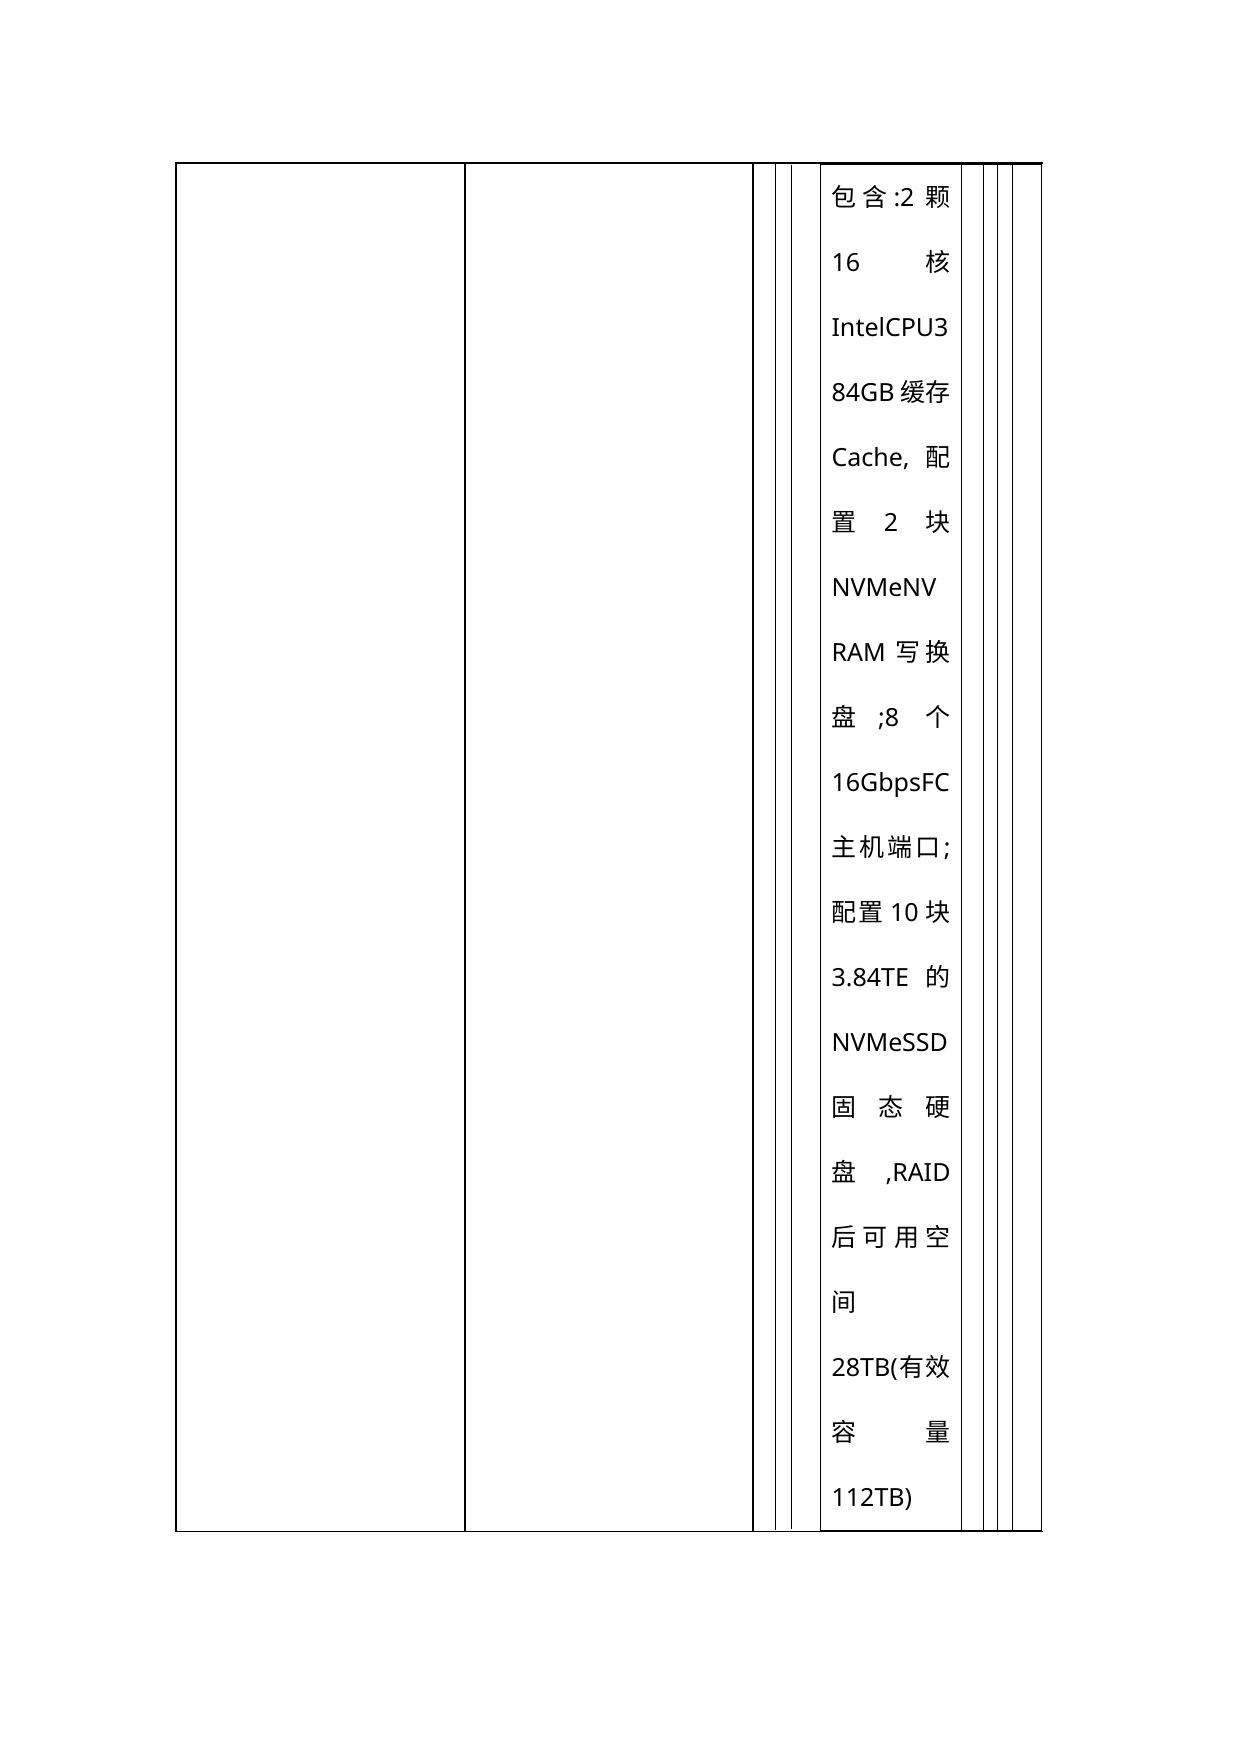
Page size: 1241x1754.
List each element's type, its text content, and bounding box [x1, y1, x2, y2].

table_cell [962, 165, 983, 1530]
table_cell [821, 165, 961, 1530]
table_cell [1013, 165, 1041, 1530]
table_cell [998, 165, 1012, 1530]
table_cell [754, 164, 820, 1531]
table_cell 1 [177, 164, 464, 1531]
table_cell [984, 165, 997, 1530]
table_cell [466, 164, 752, 1531]
